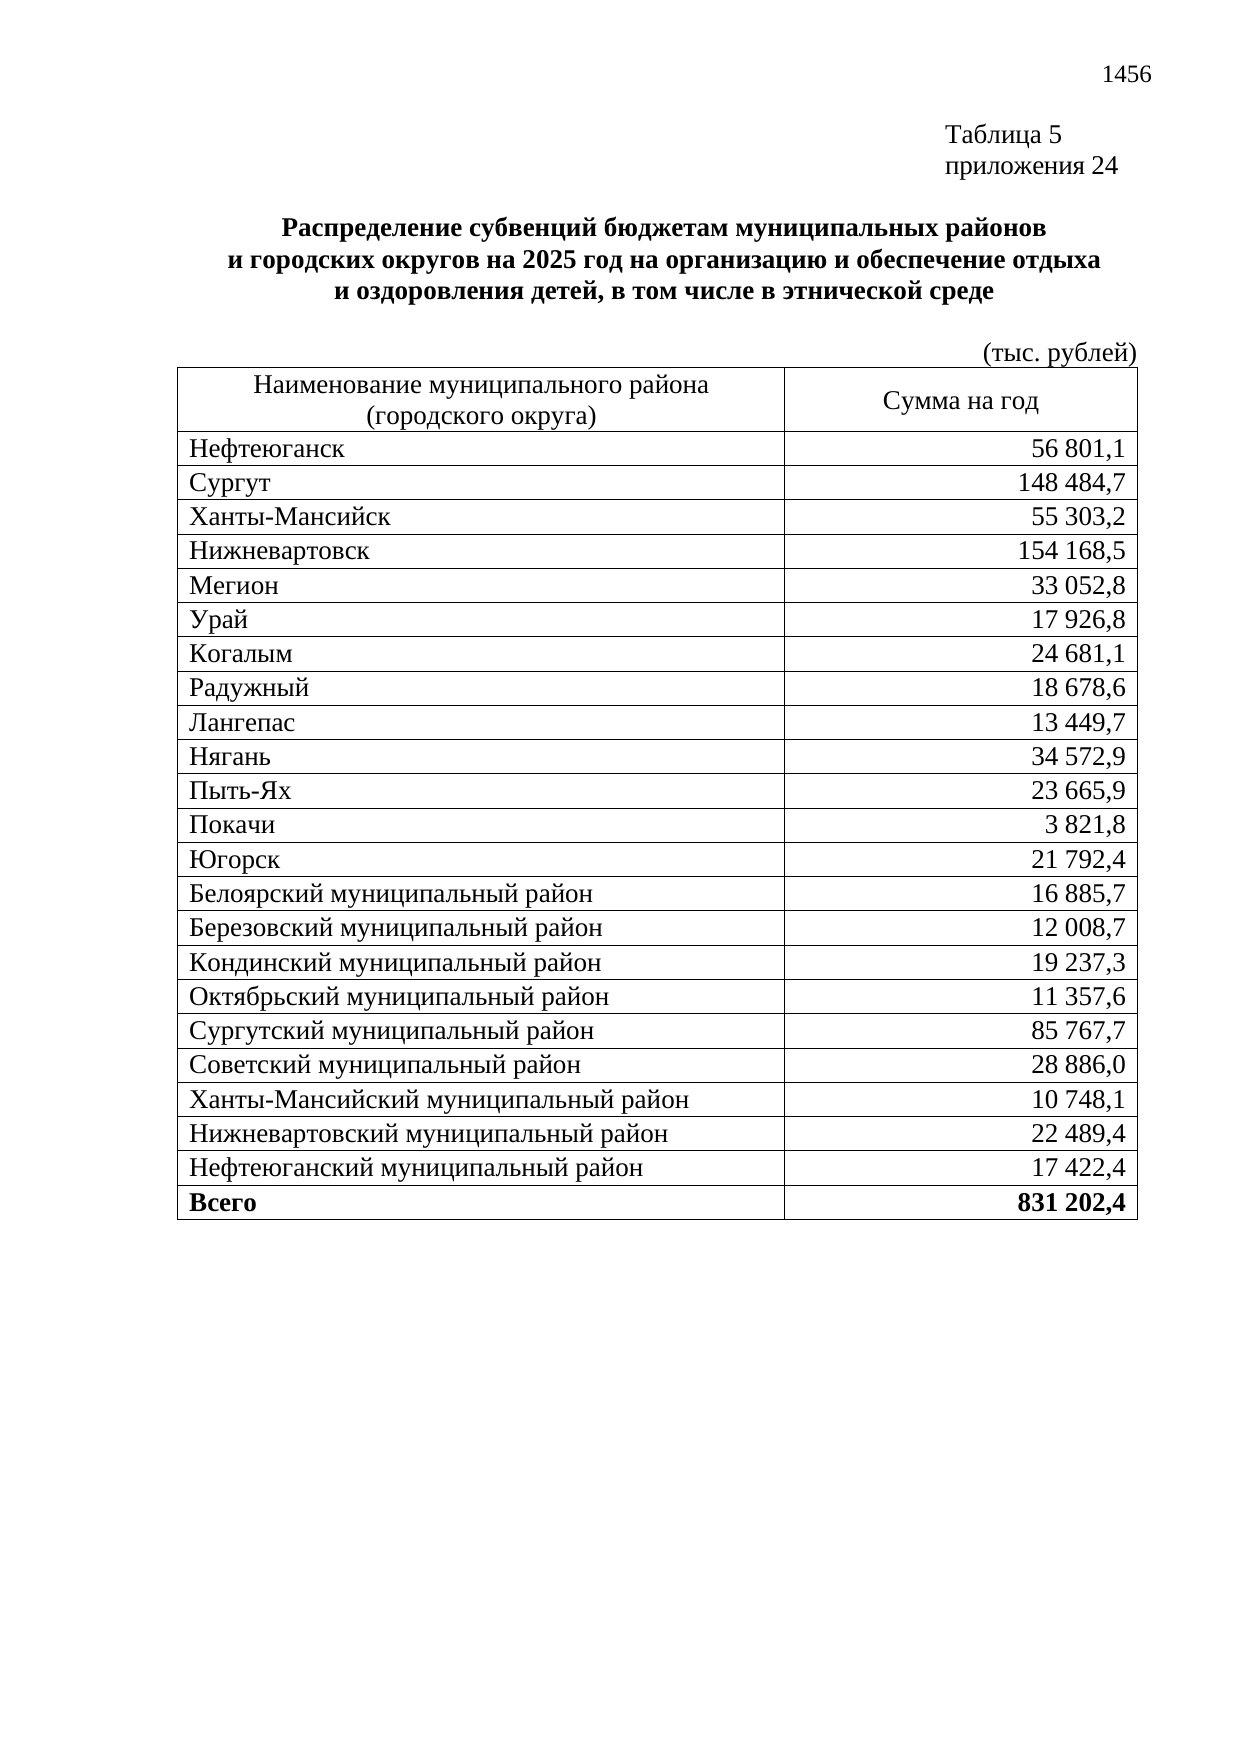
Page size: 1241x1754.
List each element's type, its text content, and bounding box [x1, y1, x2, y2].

text и городских округов на 2025 год на организацию и обеспечение отдыха [177, 243, 1152, 274]
table_cell Покачи [178, 809, 784, 842]
table_cell Нефтеюганск [178, 432, 784, 465]
table_cell 56 801,1 [785, 432, 1137, 465]
table_cell Нижневартовск [178, 535, 784, 568]
table_cell 154 168,5 [785, 535, 1137, 568]
table_cell 34 572,9 [785, 740, 1137, 773]
table_cell 18 678,6 [785, 672, 1137, 705]
table_cell Кондинский муниципальный район [178, 946, 784, 979]
table_header Сумма на год [785, 368, 1137, 431]
table_cell 22 489,4 [785, 1117, 1137, 1150]
table_cell 21 792,4 [785, 843, 1137, 876]
table_cell Урай [178, 603, 784, 636]
table_cell Всего [178, 1186, 784, 1219]
table_cell Мегион [178, 569, 784, 602]
table_cell Октябрьский муниципальный район [178, 980, 784, 1013]
table_cell 19 237,3 [785, 946, 1137, 979]
table_cell Сургутский муниципальный район [178, 1014, 784, 1047]
table_cell 23 665,9 [785, 774, 1137, 808]
table_cell Пыть-Ях [178, 774, 784, 808]
table_cell Радужный [178, 672, 784, 705]
table_cell Советский муниципальный район [178, 1049, 784, 1082]
table_cell Сургут [178, 466, 784, 499]
table_cell 28 886,0 [785, 1049, 1137, 1082]
text и оздоровления детей, в том числе в этнической среде [177, 274, 1152, 305]
table_cell Нефтеюганский муниципальный район [178, 1151, 784, 1184]
table_cell Югорск [178, 843, 784, 876]
table_cell Нижневартовский муниципальный район [178, 1117, 784, 1150]
table_cell 85 767,7 [785, 1014, 1137, 1047]
table_cell 148 484,7 [785, 466, 1137, 499]
table_cell 11 357,6 [785, 980, 1137, 1013]
table_cell Ханты-Мансийск [178, 500, 784, 533]
text (тыс. рублей) [177, 336, 1137, 367]
table_header Наименование муниципального района (городского округа) [178, 368, 784, 431]
table_cell 17 926,8 [785, 603, 1137, 636]
table_cell 10 748,1 [785, 1083, 1137, 1116]
table_cell Когалым [178, 637, 784, 671]
table_cell Нягань [178, 740, 784, 773]
table_cell Белоярский муниципальный район [178, 877, 784, 910]
table_cell 16 885,7 [785, 877, 1137, 910]
table_cell 17 422,4 [785, 1151, 1137, 1184]
text приложения 24 [945, 149, 1122, 180]
table_cell 13 449,7 [785, 706, 1137, 739]
table_cell Березовский муниципальный район [178, 911, 784, 945]
table_cell Лангепас [178, 706, 784, 739]
text Распределение субвенций бюджетам муниципальных районов [177, 212, 1152, 243]
table_cell 33 052,8 [785, 569, 1137, 602]
table_cell 55 303,2 [785, 500, 1137, 533]
table_cell 3 821,8 [785, 809, 1137, 842]
table_cell Ханты-Мансийский муниципальный район [178, 1083, 784, 1116]
table_cell 831 202,4 [785, 1186, 1137, 1219]
table_cell 12 008,7 [785, 911, 1137, 945]
text Таблица 5 [945, 118, 1122, 149]
table_cell 24 681,1 [785, 637, 1137, 671]
